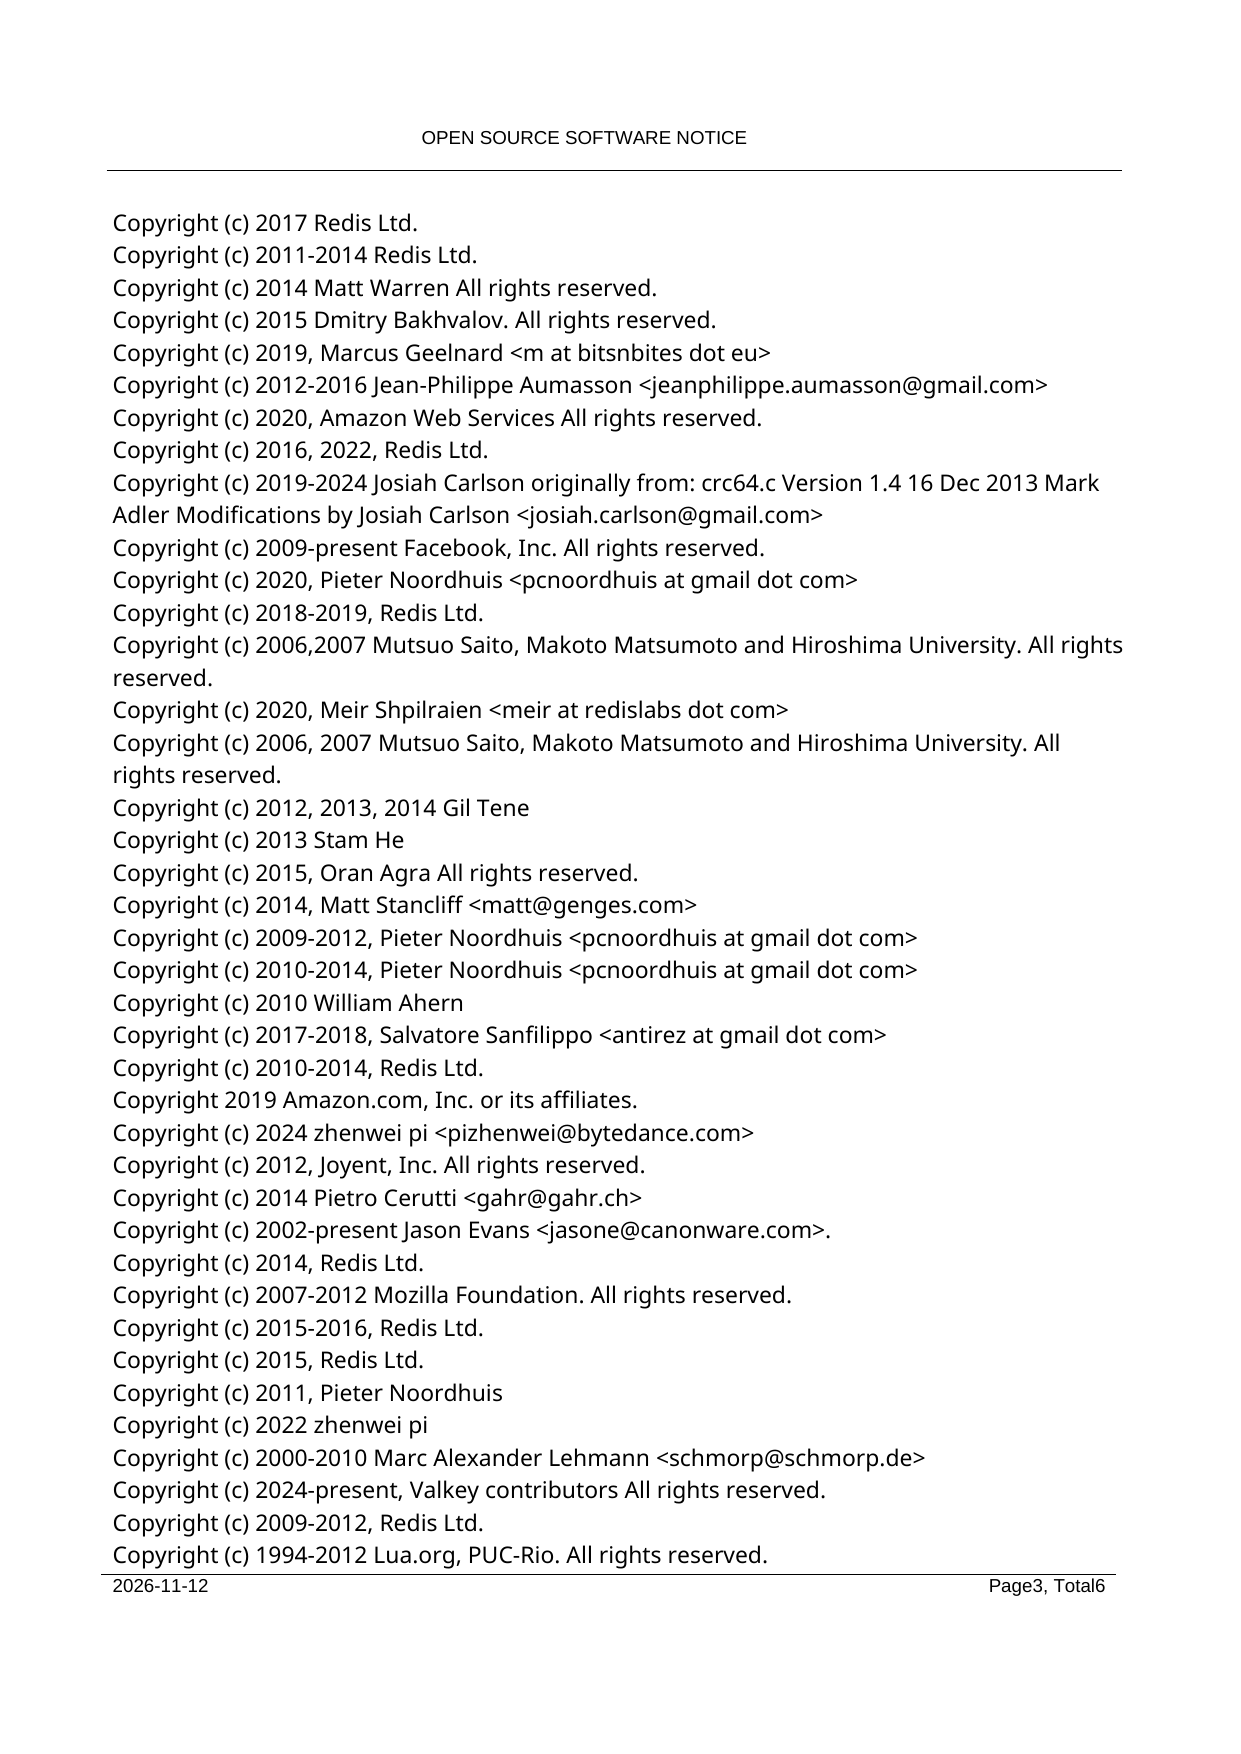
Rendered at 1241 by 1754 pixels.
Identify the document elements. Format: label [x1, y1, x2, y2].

text [112, 206, 1128, 1571]
